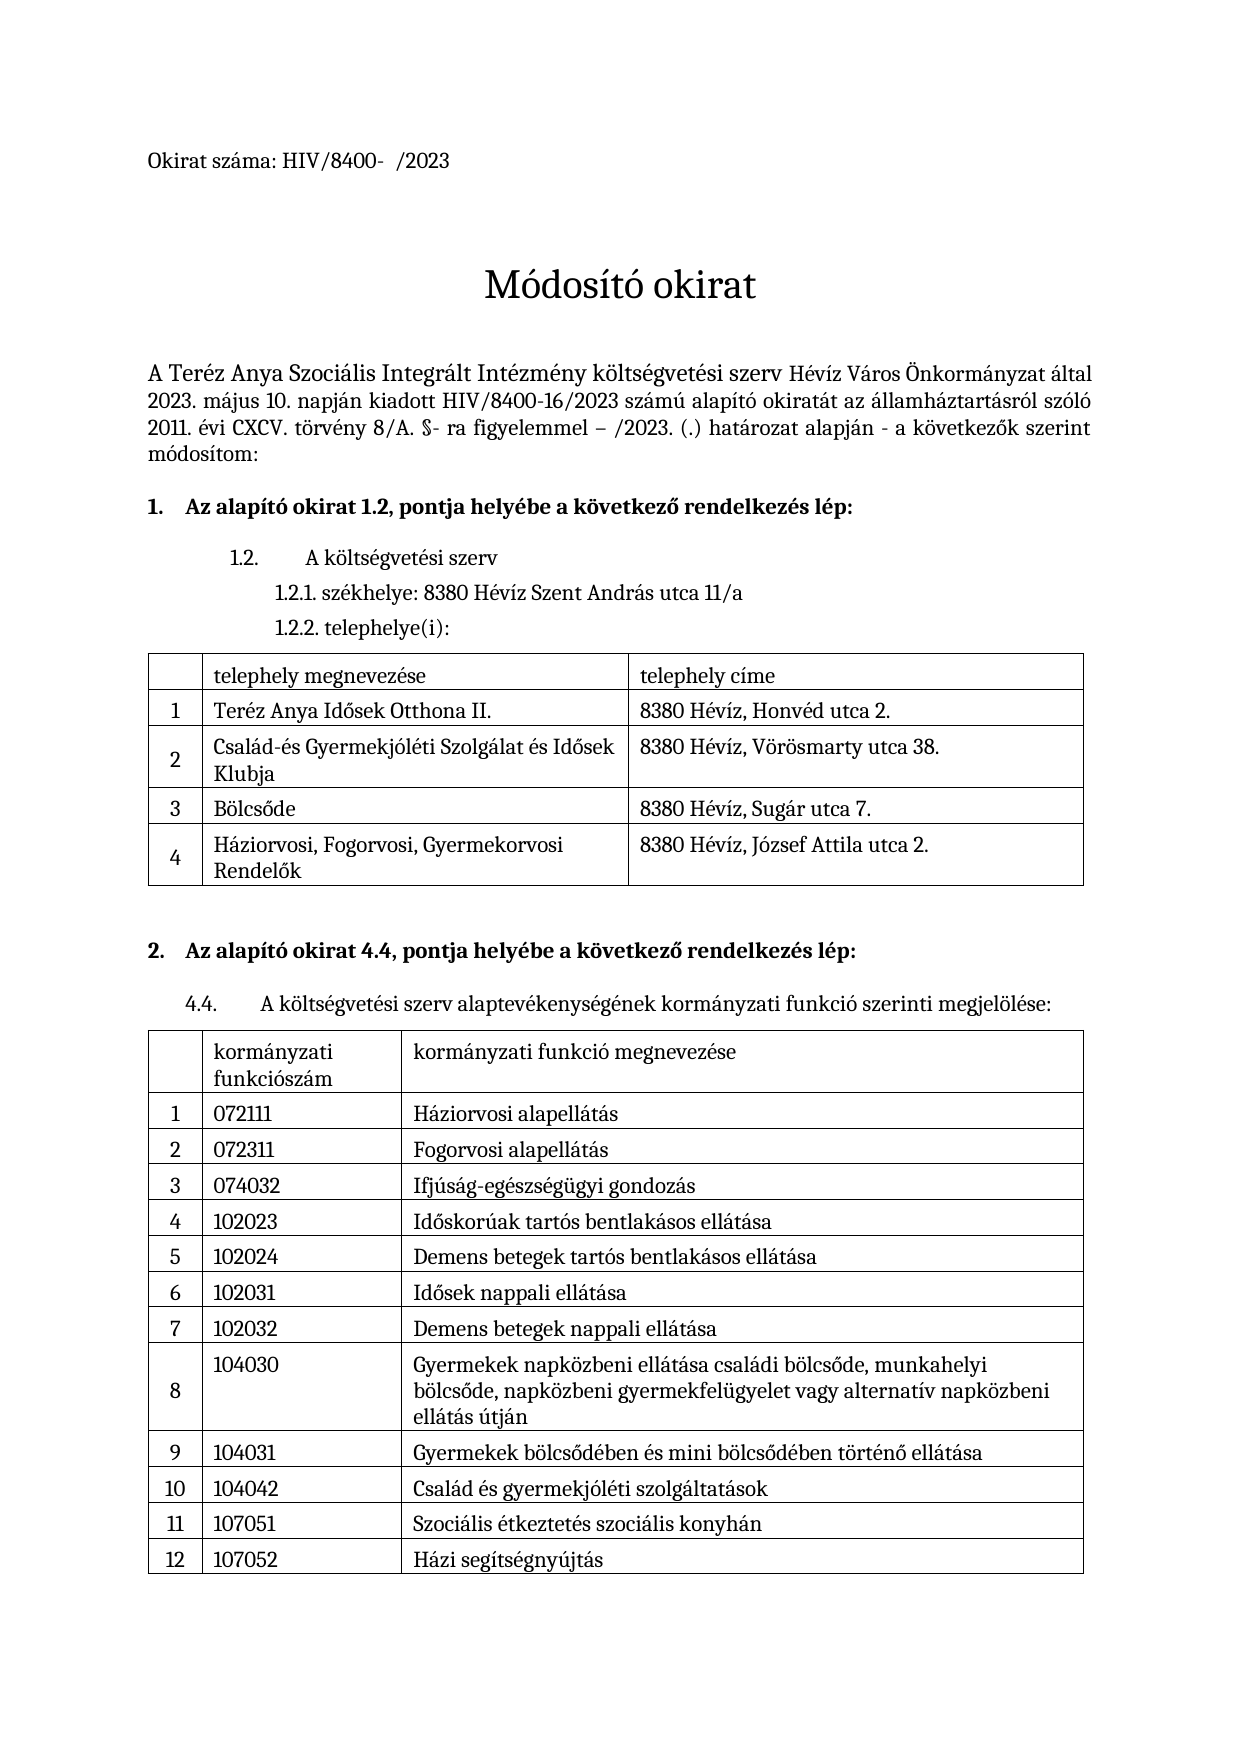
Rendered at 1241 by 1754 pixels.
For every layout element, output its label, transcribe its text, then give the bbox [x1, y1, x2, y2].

table_cell 8380 Hévíz, Honvéd utca 2. [629, 690, 1083, 724]
table_cell 104042 [203, 1467, 401, 1502]
table_cell 074032 [203, 1164, 401, 1199]
table_cell 102024 [203, 1236, 401, 1271]
text Módosító okirat [148, 261, 1093, 309]
list A költségvetési szerv [230, 545, 1093, 571]
table_cell Család és gyermekjóléti szolgáltatások [402, 1467, 1083, 1502]
table_cell 7 [149, 1307, 202, 1342]
table_cell 072311 [203, 1129, 401, 1163]
table_cell 8380 Hévíz, Vörösmarty utca 38. [629, 726, 1083, 787]
list 1.2.2. telephelye(i): [275, 614, 1093, 641]
table_cell 2 [149, 1129, 202, 1163]
table_cell 107052 [203, 1539, 401, 1573]
table_cell Idősek nappali ellátása [402, 1272, 1083, 1306]
table_cell 12 [149, 1539, 202, 1573]
table_cell 1 [149, 1093, 202, 1128]
table_cell 4 [149, 1200, 202, 1235]
table_cell Demens betegek nappali ellátása [402, 1307, 1083, 1342]
table_cell Időskorúak tartós bentlakásos ellátása [402, 1200, 1083, 1235]
table_cell 8380 Hévíz, Sugár utca 7. [629, 788, 1083, 822]
table_cell Gyermekek bölcsődében és mini bölcsődében történő ellátása [402, 1431, 1083, 1466]
table_cell Fogorvosi alapellátás [402, 1129, 1083, 1163]
table_cell 107051 [203, 1503, 401, 1538]
table_cell 102032 [203, 1307, 401, 1342]
list Az alapító okirat 4.4, pontja helyébe a következő rendelkezés lép: [148, 938, 1093, 964]
table_cell 6 [149, 1272, 202, 1306]
table_cell Ifjúság-egészségügyi gondozás [402, 1164, 1083, 1199]
table_cell 1 [149, 690, 202, 724]
table_cell 102023 [203, 1200, 401, 1235]
table_cell 3 [149, 1164, 202, 1199]
table_header telephely címe [629, 654, 1083, 689]
table_cell Gyermekek napközbeni ellátása családi bölcsőde, munkahelyi bölcsőde, napközbeni gyermekfelügyelet vagy alternatív napközbeni ellátás útján [402, 1343, 1083, 1430]
table_cell 5 [149, 1236, 202, 1271]
table_cell 10 [149, 1467, 202, 1502]
table_cell 11 [149, 1503, 202, 1538]
table_cell 8380 Hévíz, József Attila utca 2. [629, 824, 1083, 884]
list Az alapító okirat 1.2, pontja helyébe a következő rendelkezés lép: [148, 493, 1093, 520]
list A költségvetési szerv alaptevékenységének kormányzati funkció szerinti megjelölése: [185, 991, 1093, 1017]
table_cell Háziorvosi alapellátás [402, 1093, 1083, 1128]
table_cell Család-és Gyermekjóléti Szolgálat és Idősek Klubja [203, 726, 628, 787]
list 1.2.1. székhelye: 8380 Hévíz Szent András utca 11/a [275, 579, 1093, 606]
table_cell 072111 [203, 1093, 401, 1128]
table_header kormányzati funkciószám [203, 1031, 401, 1092]
table_header kormányzati funkció megnevezése [402, 1031, 1083, 1092]
table_cell 2 [149, 726, 202, 787]
table_cell 102031 [203, 1272, 401, 1306]
table_cell 104030 [203, 1343, 401, 1430]
table_cell 4 [149, 824, 202, 884]
table_header [149, 654, 202, 689]
table_header [149, 1031, 202, 1092]
table_cell Háziorvosi, Fogorvosi, Gyermekorvosi Rendelők [203, 824, 628, 884]
table_cell 104031 [203, 1431, 401, 1466]
table_cell Teréz Anya Idősek Otthona II. [203, 690, 628, 724]
table_cell 9 [149, 1431, 202, 1466]
table_cell 8 [149, 1343, 202, 1430]
table_header telephely megnevezése [203, 654, 628, 689]
table_cell Házi segítségnyújtás [402, 1539, 1083, 1573]
table_cell 3 [149, 788, 202, 822]
text A Teréz Anya Szociális Integrált Intézmény költségvetési szerv Hévíz Város Önkormányzat által 2023. május 10. napján kiadott HIV/8400-16/2023 számú alapító okiratát az államháztartásról szóló 2011. évi CXCV. törvény 8/A. §- ra figyelemmel – /2023. (.) határozat alapján - a következők szerint módosítom: [148, 359, 1093, 467]
text Okirat száma: HIV/8400- /2023 [148, 148, 1093, 174]
table_cell Demens betegek tartós bentlakásos ellátása [402, 1236, 1083, 1271]
table_cell Bölcsőde [203, 788, 628, 822]
table_cell Szociális étkeztetés szociális konyhán [402, 1503, 1083, 1538]
